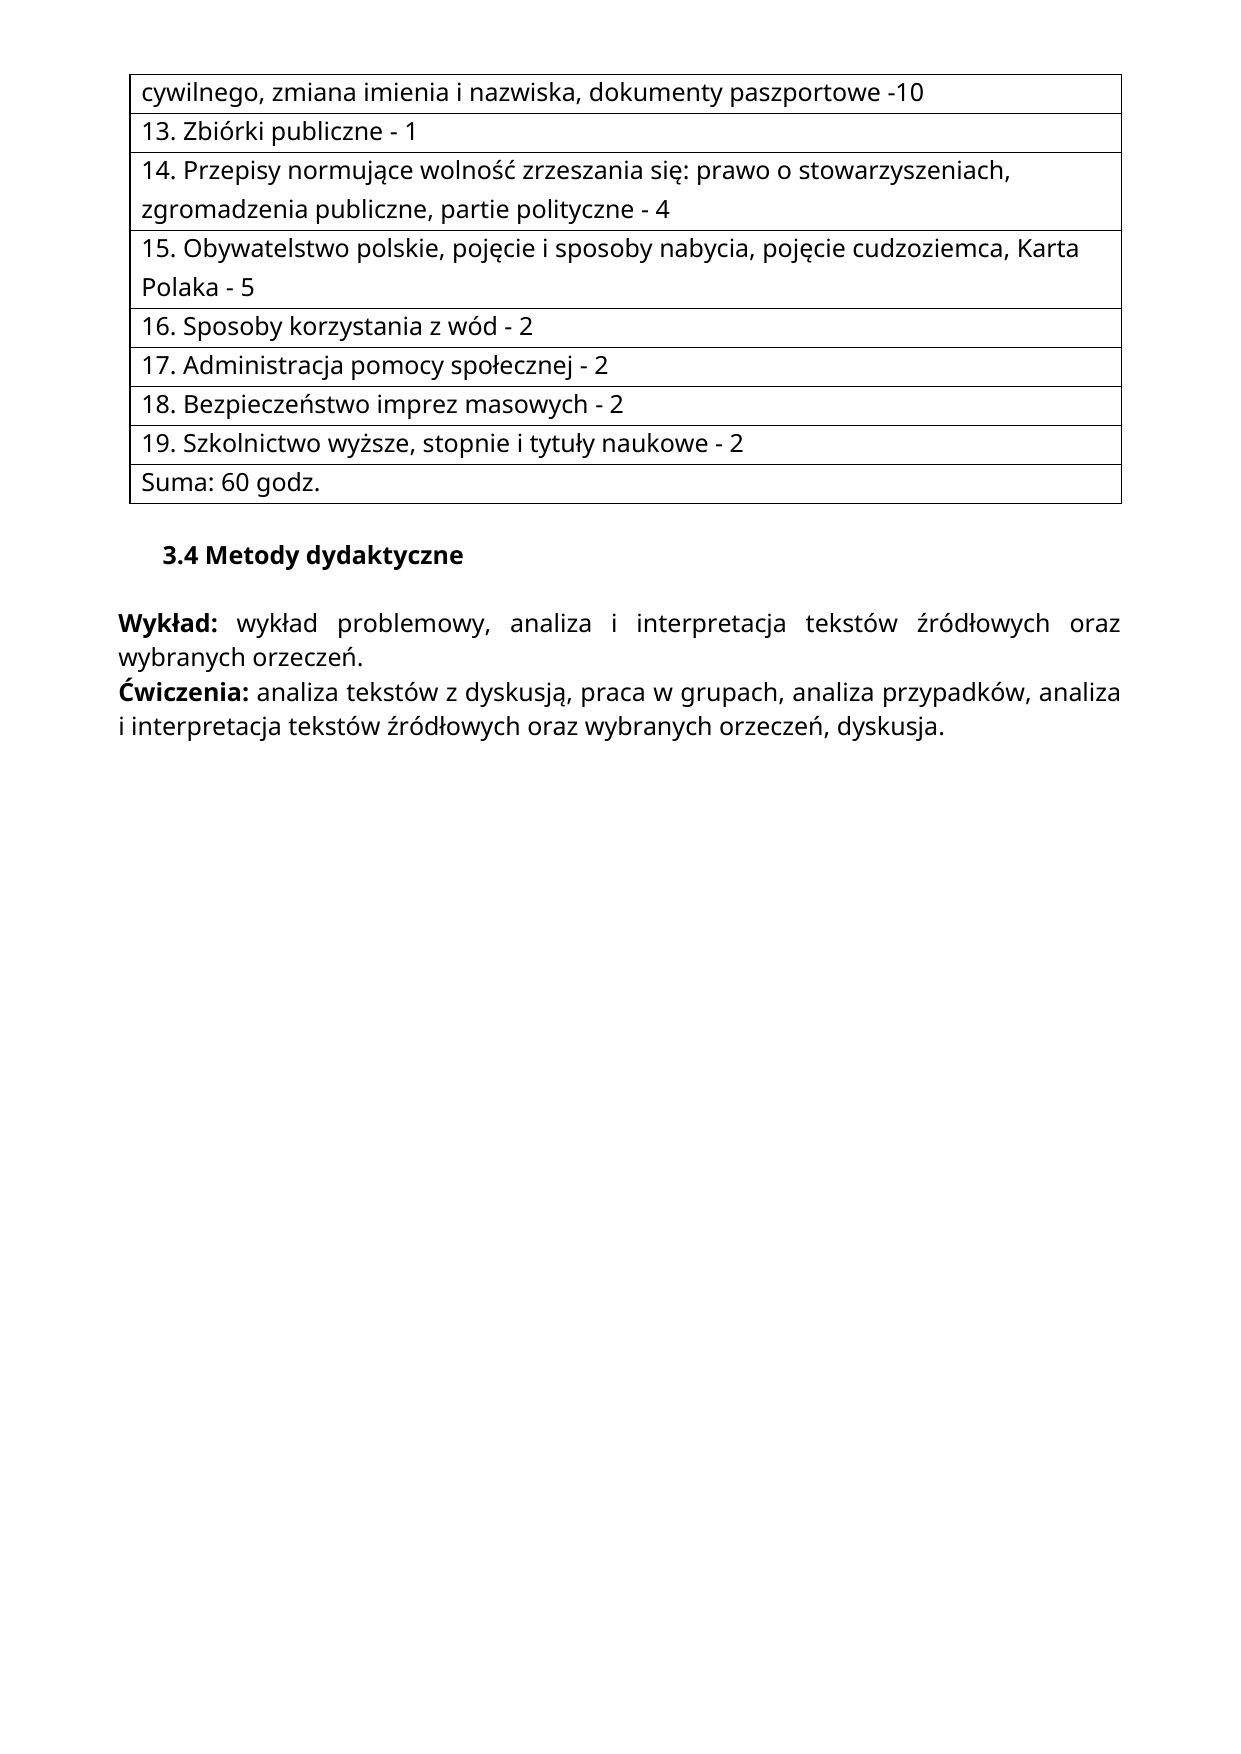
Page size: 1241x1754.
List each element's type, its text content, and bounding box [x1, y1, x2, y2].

table_cell 17. Administracja pomocy społecznej - 2 [131, 348, 1121, 386]
text 3.4 Metody dydaktyczne [162, 538, 1122, 572]
table_cell 19. Szkolnictwo wyższe, stopnie i tytuły naukowe - 2 [131, 426, 1121, 464]
table_cell 13. Zbiórki publiczne - 1 [131, 114, 1121, 152]
table_cell 14. Przepisy normujące wolność zrzeszania się: prawo o stowarzyszeniach, zgromadzenia publiczne, partie polityczne - 4 [131, 153, 1121, 230]
text Ćwiczenia: analiza tekstów z dyskusją, praca w grupach, analiza przypadków, analiza i interpretacja tekstów źródłowych oraz wybranych orzeczeń, dyskusja. [118, 674, 1122, 742]
table_cell 16. Sposoby korzystania z wód - 2 [131, 309, 1121, 347]
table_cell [131, 75, 1121, 113]
table_cell 18. Bezpieczeństwo imprez masowych - 2 [131, 387, 1121, 425]
text Wykład: wykład problemowy, analiza i interpretacja tekstów źródłowych oraz wybranych orzeczeń. [118, 606, 1122, 674]
table_cell 15. Obywatelstwo polskie, pojęcie i sposoby nabycia, pojęcie cudzoziemca, Karta Polaka - 5 [131, 231, 1121, 308]
table_cell Suma: 60 godz. [131, 465, 1121, 503]
